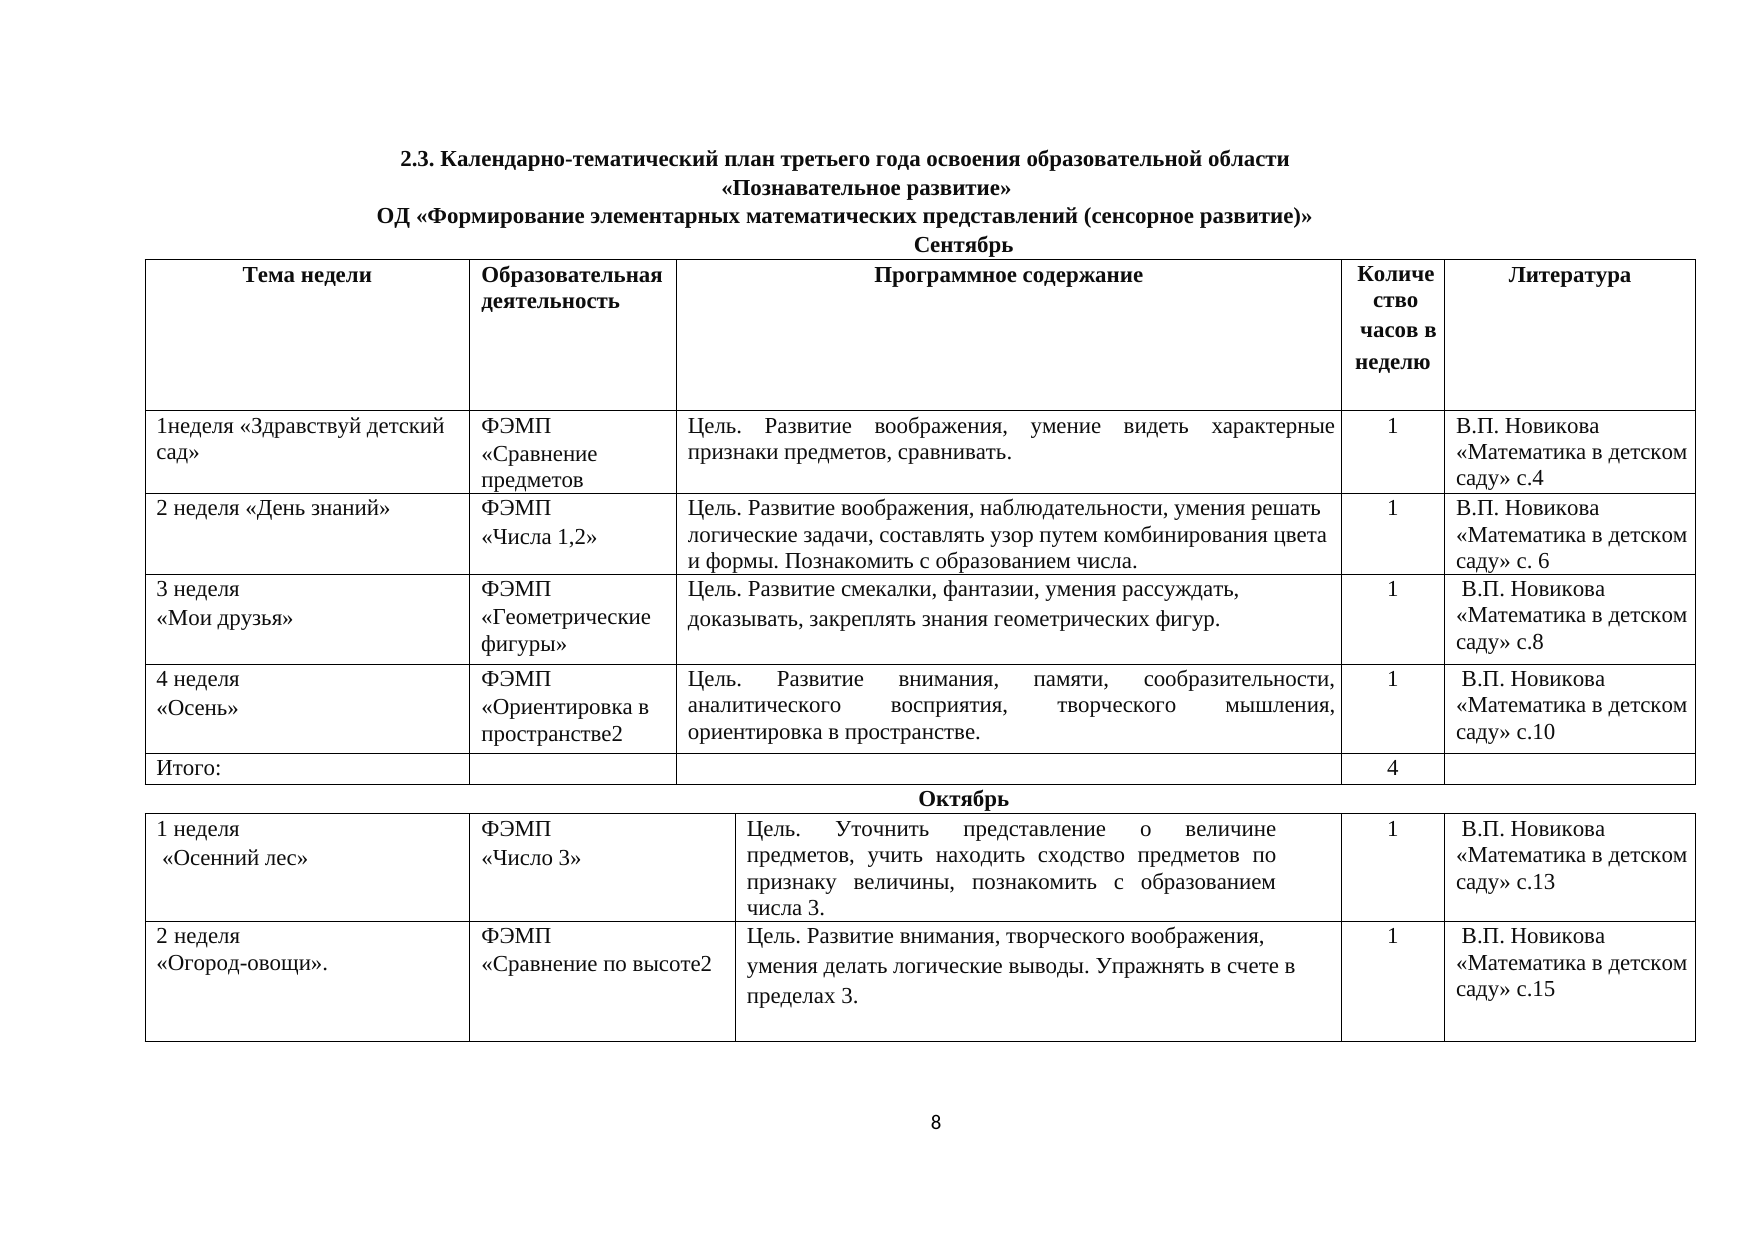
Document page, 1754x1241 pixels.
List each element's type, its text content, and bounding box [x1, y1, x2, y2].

table_cell Итого: [146, 754, 469, 783]
table_cell Цель. Развитие внимания, памяти, сообразительности, аналитического восприятия, творческого мышления, ориентировка в пространстве. [677, 665, 1341, 752]
table_cell 3 неделя «Мои друзья» [146, 575, 469, 663]
text 2.3. Календарно-тематический план третьего года освоения образовательной области [118, 145, 1290, 172]
table_header Количе ство часов в неделю [1342, 260, 1444, 410]
table_header 1 неделя «Осенний лес» [146, 814, 469, 921]
table_cell 1 [1342, 575, 1444, 663]
table_cell 1 [1342, 411, 1444, 493]
table_header Цель. Уточнить представление о величине предметов, учить находить сходство предметов по признаку величины, познакомить с образованием числа 3. [736, 814, 1341, 921]
table_cell В.П. Новикова «Математика в детском саду» с. 6 [1445, 494, 1695, 573]
table_header ФЭМП «Число 3» [470, 814, 735, 921]
table_header Литература [1445, 260, 1695, 410]
table_cell 2 неделя «Огород-овощи». [146, 922, 469, 1041]
text ОД «Формирование элементарных математических представлений (сенсорное развитие)» [118, 202, 1313, 229]
table_cell ФЭМП «Числа 1,2» [470, 494, 676, 573]
table_cell Цель. Развитие воображения, умение видеть характерные признаки предметов, сравнивать. [677, 411, 1341, 493]
table_cell ФЭМП «Геометрические фигуры» [470, 575, 676, 663]
table_cell Цель. Развитие смекалки, фантазии, умения рассуждать, доказывать, закреплять знания геометрических фигур. [677, 575, 1341, 663]
table_header 1 [1342, 814, 1444, 921]
table_cell 1 [1342, 665, 1444, 752]
table_cell В.П. Новикова «Математика в детском саду» с.4 [1445, 411, 1695, 493]
table_header Образовательная деятельность [470, 260, 676, 410]
table_cell Цель. Развитие воображения, наблюдательности, умения решать логические задачи, составлять узор путем комбинирования цвета и формы. Познакомить с образованием числа. [677, 494, 1341, 573]
table_cell В.П. Новикова «Математика в детском саду» с.8 [1445, 575, 1695, 663]
table_header В.П. Новикова «Математика в детском саду» с.13 [1445, 814, 1695, 921]
table_cell ФЭМП «Ориентировка в пространстве2 [470, 665, 676, 752]
table_header Тема недели [146, 260, 469, 410]
table_cell [1445, 754, 1695, 783]
table_cell [470, 754, 676, 783]
table_cell 1 [1342, 922, 1444, 1041]
table_cell В.П. Новикова «Математика в детском саду» с.15 [1445, 922, 1695, 1041]
table_cell 1 [1342, 494, 1444, 573]
text Октябрь [291, 785, 1636, 811]
table_cell В.П. Новикова «Математика в детском саду» с.10 [1445, 665, 1695, 752]
table_cell Цель. Развитие внимания, творческого воображения, умения делать логические выводы. Упражнять в счете в пределах 3. [736, 922, 1341, 1041]
table_cell 4 неделя «Осень» [146, 665, 469, 752]
table_cell [677, 754, 1341, 783]
table_cell ФЭМП «Сравнение предметов [470, 411, 676, 493]
text Сентябрь [291, 231, 1635, 257]
table_cell 4 [1342, 754, 1444, 783]
table_cell 1неделя «Здравствуй детский сад» [146, 411, 469, 493]
table_cell 2 неделя «День знаний» [146, 494, 469, 573]
table_header Программное содержание [677, 260, 1341, 410]
table_cell ФЭМП «Сравнение по высоте2 [470, 922, 735, 1041]
text «Познавательное развитие» [291, 174, 1441, 200]
